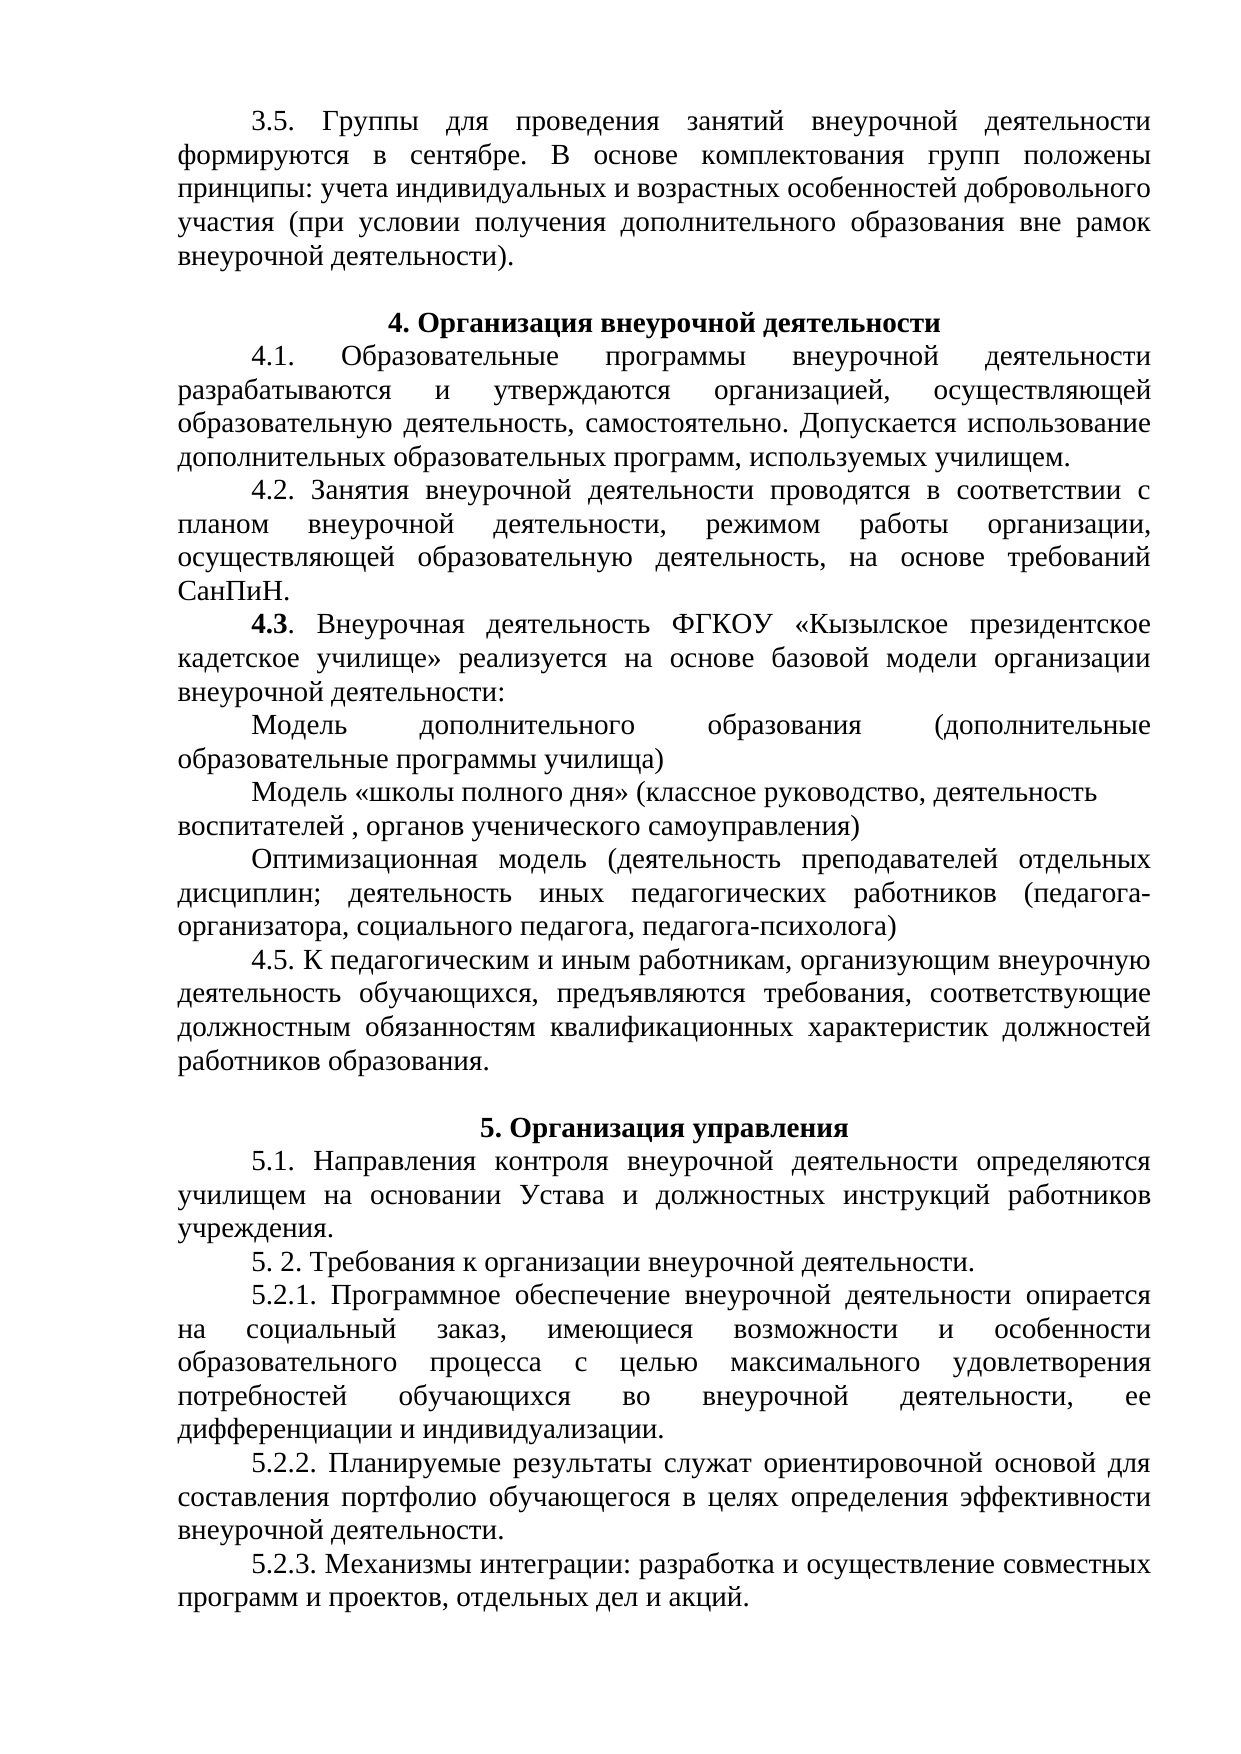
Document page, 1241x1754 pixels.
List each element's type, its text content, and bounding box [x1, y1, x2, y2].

text Модель «школы полного дня» (классное руководство, деятельность воспитателей , органов ученического самоуправления) [177, 774, 1152, 841]
text 4. Организация внеурочной деятельности [177, 305, 1152, 338]
text Оптимизационная модель (деятельность преподавателей отдельных дисциплин; деятельность иных педагогических работников (педагога-организатора, социального педагога, педагога-психолога) [177, 841, 1152, 942]
text 5.2.3. Механизмы интеграции: разработка и осуществление совместных программ и проектов, отдельных дел и акций. [177, 1546, 1152, 1613]
text 4.2. Занятия внеурочной деятельности проводятся в соответствии с планом внеурочной деятельности, режимом работы организации, осуществляющей образовательную деятельность, на основе требований СанПиН. [177, 472, 1152, 607]
text 5.2.1. Программное обеспечение внеурочной деятельности опирается на социальный заказ, имеющиеся возможности и особенности образовательного процесса с целью максимального удовлетворения потребностей обучающихся во внеурочной деятельности, ее дифференциации и индивидуализации. [177, 1277, 1152, 1445]
text 5.1. Направления контроля внеурочной деятельности определяются училищем на основании Устава и должностных инструкций работников учреждения. [177, 1143, 1152, 1244]
text 4.1. Образовательные программы внеурочной деятельности разрабатываются и утверждаются организацией, осуществляющей образовательную деятельность, самостоятельно. Допускается использование дополнительных образовательных программ, используемых училищем. [177, 338, 1152, 472]
text 3.5. Группы для проведения занятий внеурочной деятельности формируются в сентябре. В основе комплектования групп положены принципы: учета индивидуальных и возрастных особенностей добровольного участия (при условии получения дополнительного образования вне рамок внеурочной деятельности). [177, 103, 1152, 271]
text 5. 2. Требования к организации внеурочной деятельности. [177, 1244, 1152, 1277]
text 5. Организация управления [177, 1110, 1152, 1143]
text 4.3. Внеурочная деятельность ФГКОУ «Кызылское президентское кадетское училище» реализуется на основе базовой модели организации внеурочной деятельности: [177, 607, 1152, 707]
text Модель дополнительного образования (дополнительные образовательные программы училища) [177, 707, 1152, 774]
text 4.5. К педагогическим и иным работникам, организующим внеурочную деятельность обучающихся, предъявляются требования, соответствующие должностным обязанностям квалификационных характеристик должностей работников образования. [177, 942, 1152, 1076]
text 5.2.2. Планируемые результаты служат ориентировочной основой для составления портфолио обучающегося в целях определения эффективности внеурочной деятельности. [177, 1445, 1152, 1546]
